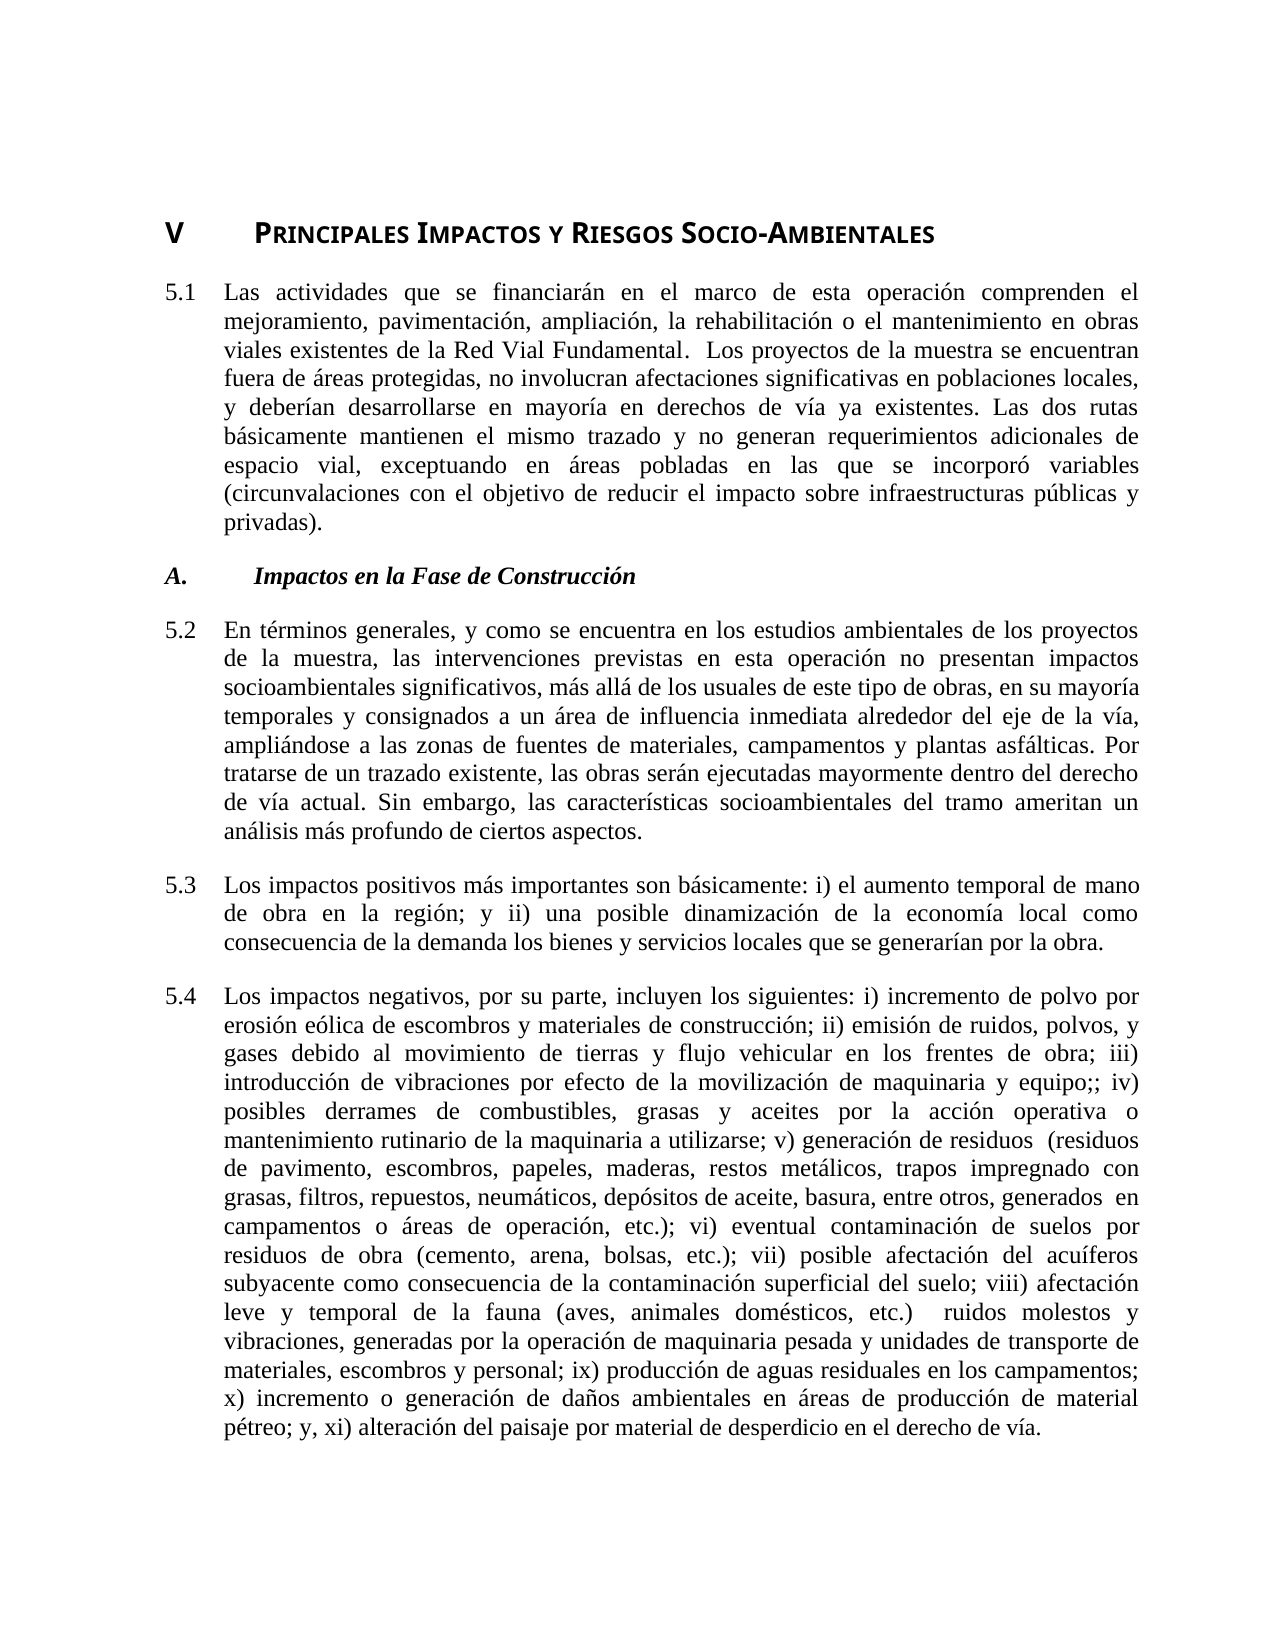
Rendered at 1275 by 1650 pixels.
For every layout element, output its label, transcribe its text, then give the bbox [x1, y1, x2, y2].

list Los impactos positivos más importantes son básicamente: i) el aumento temporal de mano de obra en la región; y ii) una posible dinamización de la economía local como consecuencia de la demanda los bienes y servicios locales que se generarían por la obra. [165, 870, 1140, 956]
subtitle A. Impactos en la Fase de Construcción [165, 561, 1140, 590]
list Los impactos negativos, por su parte, incluyen los siguientes: i) incremento de polvo por erosión eólica de escombros y materiales de construcción; ii) emisión de ruidos, polvos, y gases debido al movimiento de tierras y flujo vehicular en los frentes de obra; iii) introducción de vibraciones por efecto de la movilización de maquinaria y equipo;; iv) posibles derrames de combustibles, grasas y aceites por la acción operativa o mantenimiento rutinario de la maquinaria a utilizarse; v) generación de residuos (residuos de pavimento, escombros, papeles, maderas, restos metálicos, trapos impregnado con grasas, filtros, repuestos, neumáticos, depósitos de aceite, basura, entre otros, generados en campamentos o áreas de operación, etc.); vi) eventual contaminación de suelos por residuos de obra (cemento, arena, bolsas, etc.); vii) posible afectación del acuíferos subyacente como consecuencia de la contaminación superficial del suelo; viii) afectación leve y temporal de la fauna (aves, animales domésticos, etc.) ruidos molestos y vibraciones, generadas por la operación de maquinaria pesada y unidades de transporte de materiales, escombros y personal; ix) producción de aguas residuales en los campamentos; x) incremento o generación de daños ambientales en áreas de producción de material pétreo; y, xi) alteración del paisaje por material de desperdicio en el derecho de vía. [165, 981, 1140, 1441]
list Las actividades que se financiarán en el marco de esta operación comprenden el mejoramiento, pavimentación, ampliación, la rehabilitación o el mantenimiento en obras viales existentes de la Red Vial Fundamental. Los proyectos de la muestra se encuentran fuera de áreas protegidas, no involucran afectaciones significativas en poblaciones locales, y deberían desarrollarse en mayoría en derechos de vía ya existentes. Las dos rutas básicamente mantienen el mismo trazado y no generan requerimientos adicionales de espacio vial, exceptuando en áreas pobladas en las que se incorporó variables (circunvalaciones con el objetivo de reducir el impacto sobre infraestructuras públicas y privadas). [165, 277, 1140, 536]
list En términos generales, y como se encuentra en los estudios ambientales de los proyectos de la muestra, las intervenciones previstas en esta operación no presentan impactos socioambientales significativos, más allá de los usuales de este tipo de obras, en su mayoría temporales y consignados a un área de influencia inmediata alrededor del eje de la vía, ampliándose a las zonas de fuentes de materiales, campamentos y plantas asfálticas. Por tratarse de un trazado existente, las obras serán ejecutadas mayormente dentro del derecho de vía actual. Sin embargo, las características socioambientales del tramo ameritan un análisis más profundo de ciertos aspectos. [165, 615, 1140, 845]
subtitle Principales Impactos y Riesgos Socio-Ambientales [165, 212, 1140, 252]
